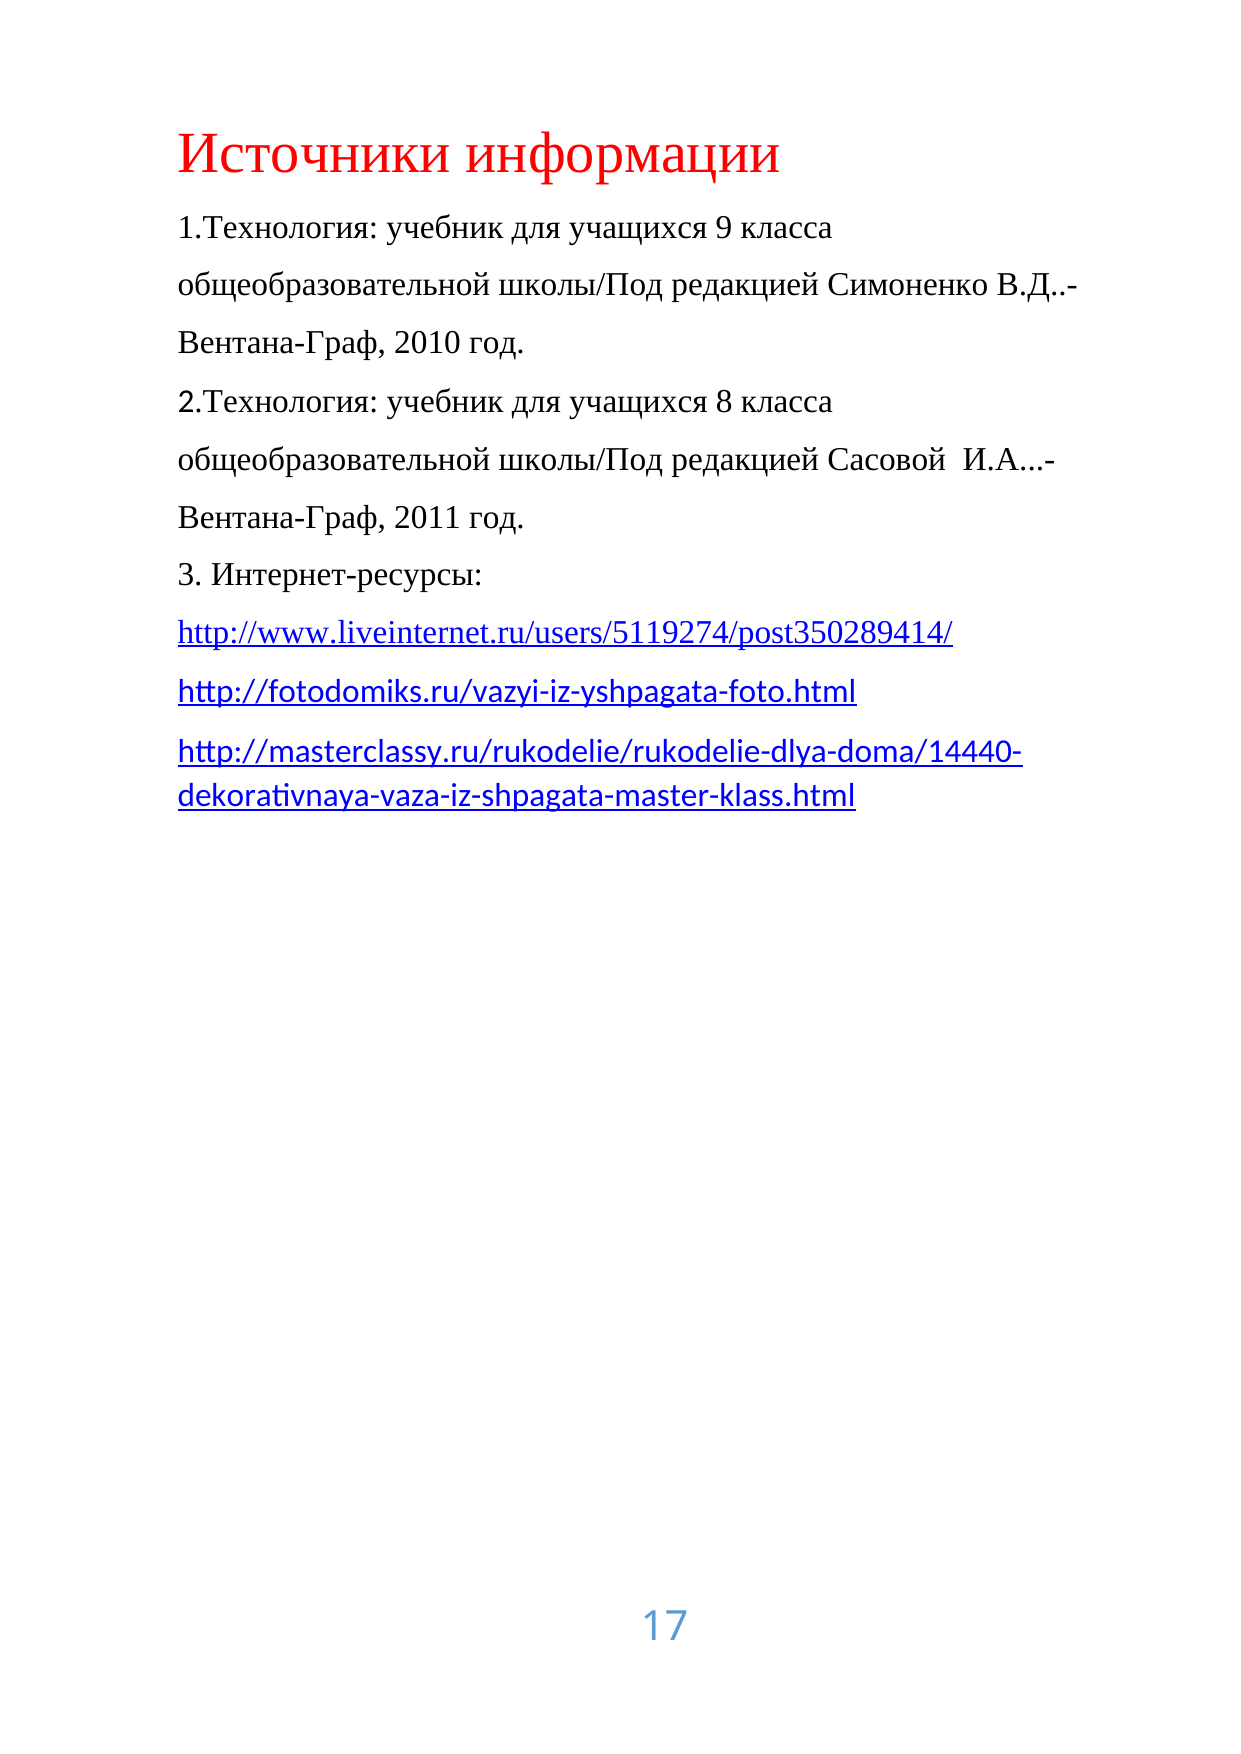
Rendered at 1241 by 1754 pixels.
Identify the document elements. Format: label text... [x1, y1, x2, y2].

text Источники информации [177, 118, 1152, 185]
text 2.Технология: учебник для учащихся 8 класса общеобразовательной школы/Под редакцией Сасовой И.А...-Вентана-Граф, 2011 год. [177, 380, 1152, 535]
text http://masterclassy.ru/rukodelie/rukodelie-dlya-doma/14440-dekorativnaya-vaza-iz-shpagata-master-klass.html [177, 730, 1152, 815]
text 1.Технология: учебник для учащихся 9 класса общеобразовательной школы/Под редакцией Симоненко В.Д..-Вентана-Граф, 2010 год. [177, 207, 1152, 361]
text 3. Интернет-ресурсы: [177, 554, 1152, 593]
text http://www.liveinternet.ru/users/5119274/post350289414/ [177, 612, 1152, 650]
text http://fotodomiks.ru/vazyi-iz-yshpagata-foto.html [177, 669, 1152, 710]
